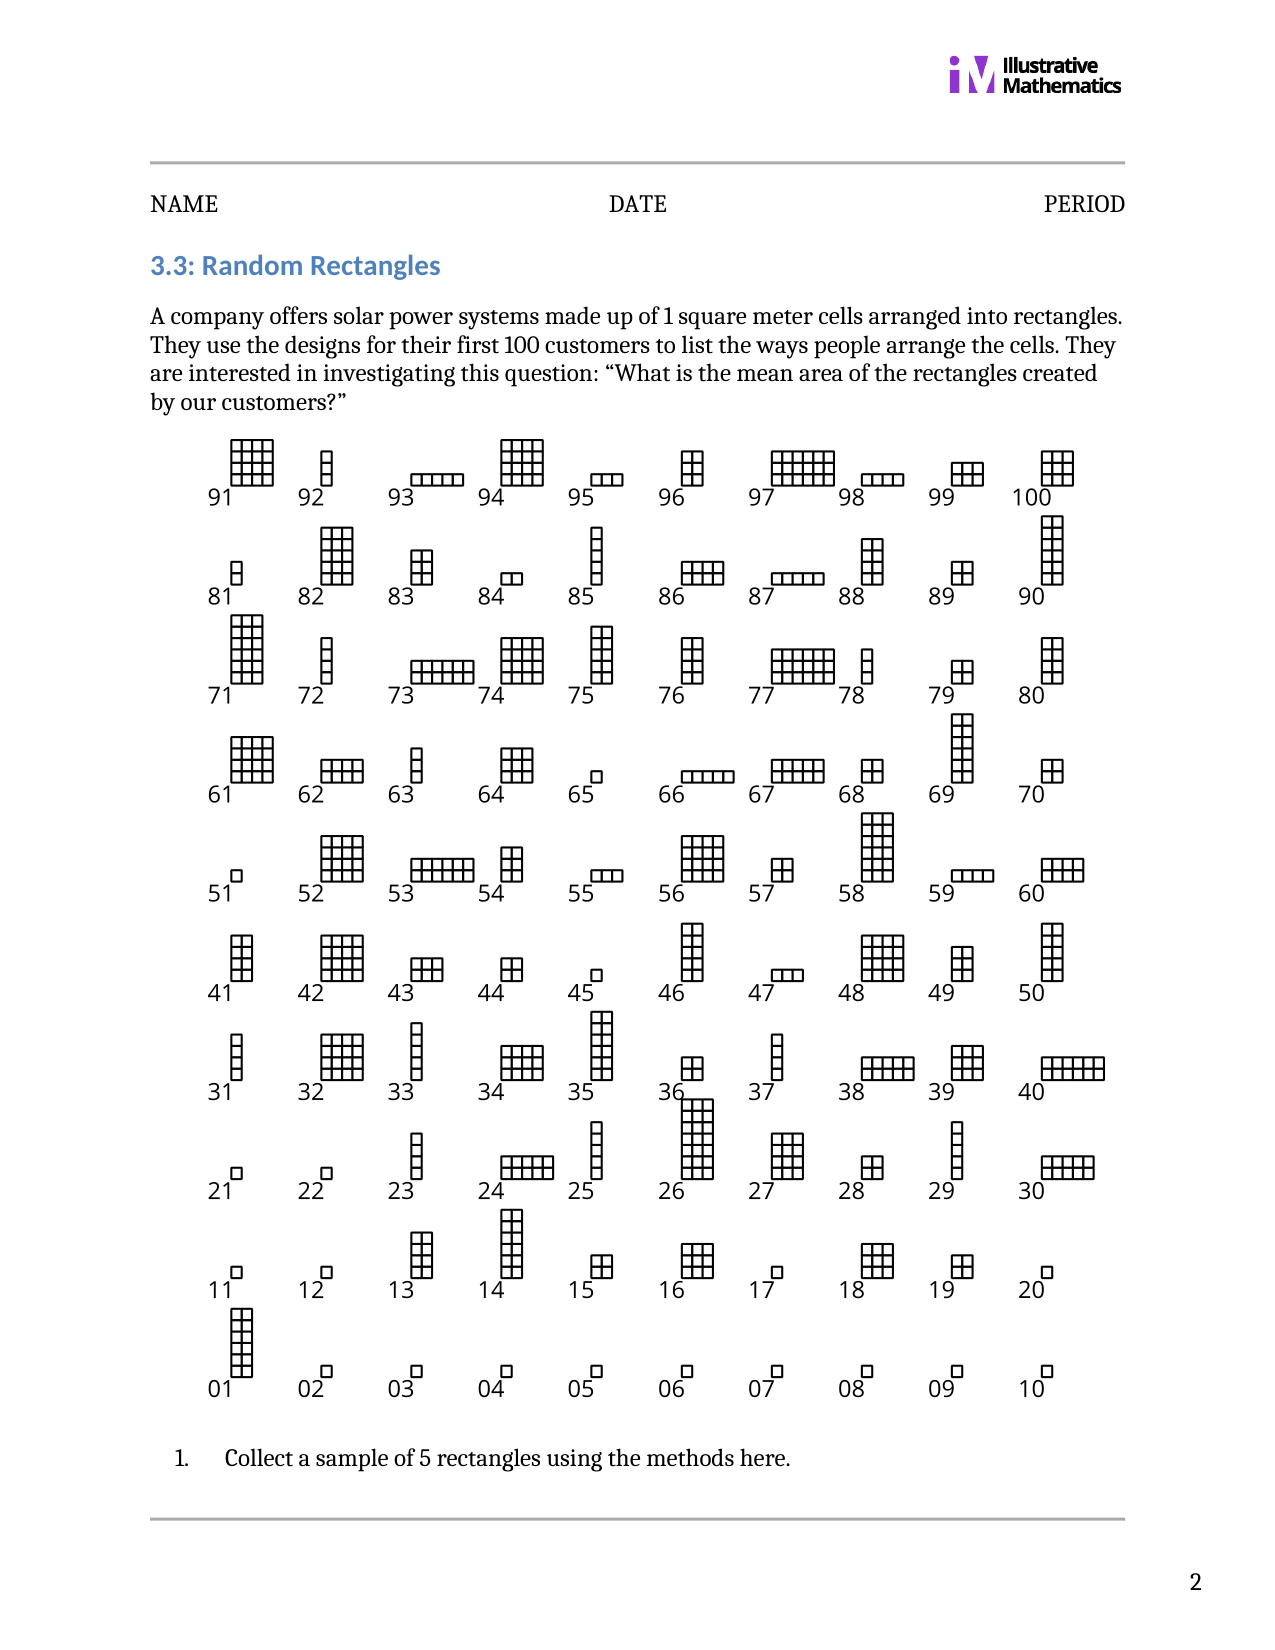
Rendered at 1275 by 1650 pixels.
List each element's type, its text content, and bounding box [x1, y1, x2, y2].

picture [949, 55, 1121, 93]
subtitle 3.3: Random Rectangles [150, 247, 1125, 283]
list Collect a sample of 5 rectangles using the methods here. [175, 1444, 1125, 1473]
text A company offers solar power systems made up of 1 square meter cells arranged into rectangles. They use the designs for their first 100 customers to list the ways people arrange the cells. They are interested in investigating this question: “What is the mean area of the rectangles created by our customers?” [150, 302, 1125, 417]
picture [168, 435, 1144, 1426]
